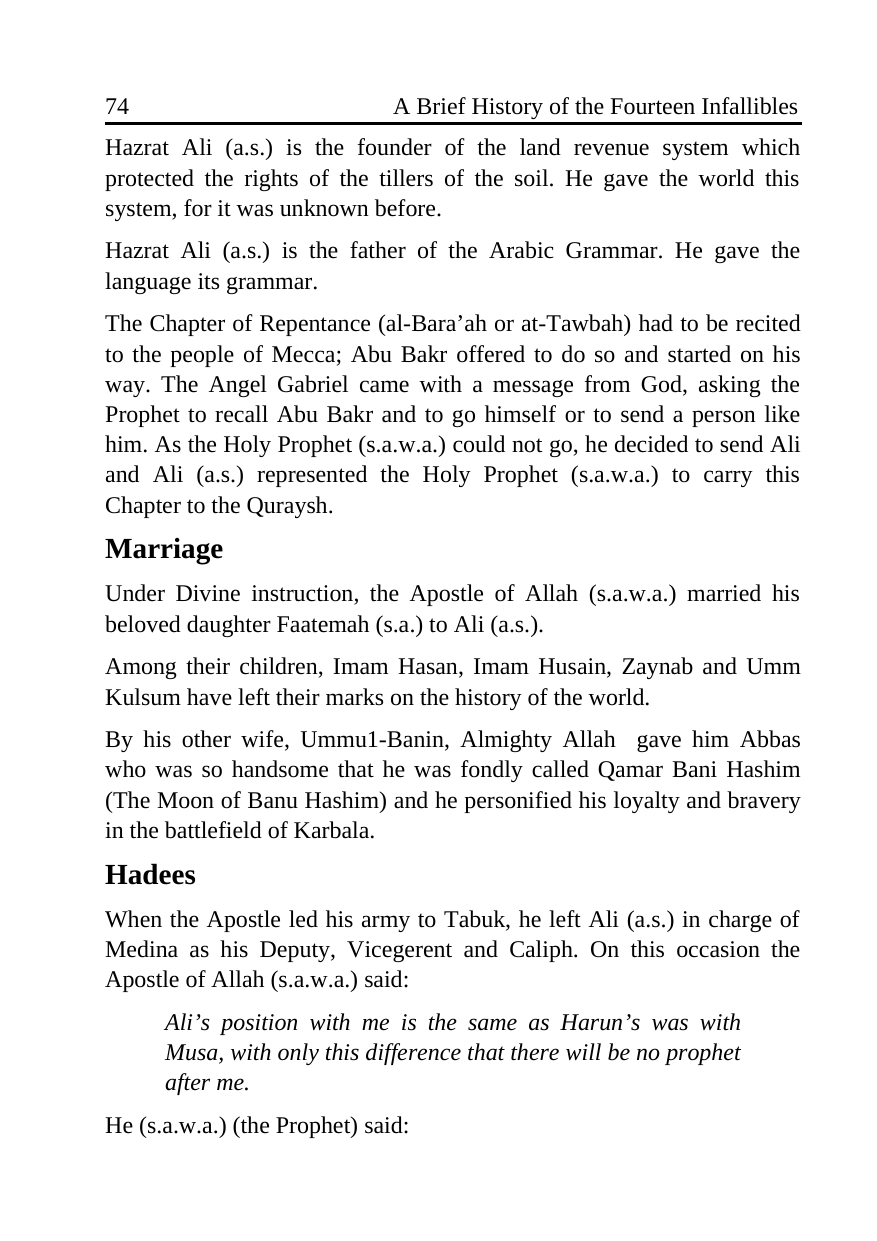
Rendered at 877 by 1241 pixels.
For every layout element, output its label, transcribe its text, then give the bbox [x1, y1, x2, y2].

subtitle Hadees [105, 857, 802, 890]
text By his other wife, Ummu1-Banin, Almighty Allah gave him Abbas who was so handsome that he was fondly called Qamar Bani Hashim (The Moon of Banu Hashim) and he personified his loyalty and bravery in the battlefield of Karbala. [105, 723, 802, 844]
text Hazrat Ali (a.s.) is the founder of the land revenue system which protected the rights of the tillers of the soil. He gave the world this system, for it was unknown before. [105, 132, 802, 222]
text Hazrat Ali (a.s.) is the father of the Arabic Grammar. He gave the language its grammar. [105, 235, 802, 295]
subtitle Marriage [105, 532, 802, 565]
text He (s.a.w.a.) (the Prophet) said: [105, 1109, 802, 1139]
text The Chapter of Repentance (al-Bara’ah or at-Tawbah) had to be recited to the people of Mecca; Abu Bakr offered to do so and started on his way. The Angel Gabriel came with a message from God, asking the Prophet to recall Abu Bakr and to go himself or to send a person like him. As the Holy Prophet (s.a.w.a.) could not go, he decided to send Ali and Ali (a.s.) represented the Holy Prophet (s.a.w.a.) to carry this Chapter to the Quraysh. [105, 308, 802, 519]
text Ali’s position with me is the same as Harun’s was with Musa, with only this difference that there will be no prophet after me. [165, 1006, 742, 1097]
text When the Apostle led his army to Tabuk, he left Ali (a.s.) in charge of Medina as his Deputy, Vicegerent and Caliph. On this occasion the Apostle of Allah (s.a.w.a.) said: [105, 903, 802, 993]
text Among their children, Imam Hasan, Imam Husain, Zaynab and Umm Kulsum have left their marks on the history of the world. [105, 651, 802, 711]
text Under Divine instruction, the Apostle of Allah (s.a.w.a.) married his beloved daughter Faatemah (s.a.) to Ali (a.s.). [105, 578, 802, 638]
